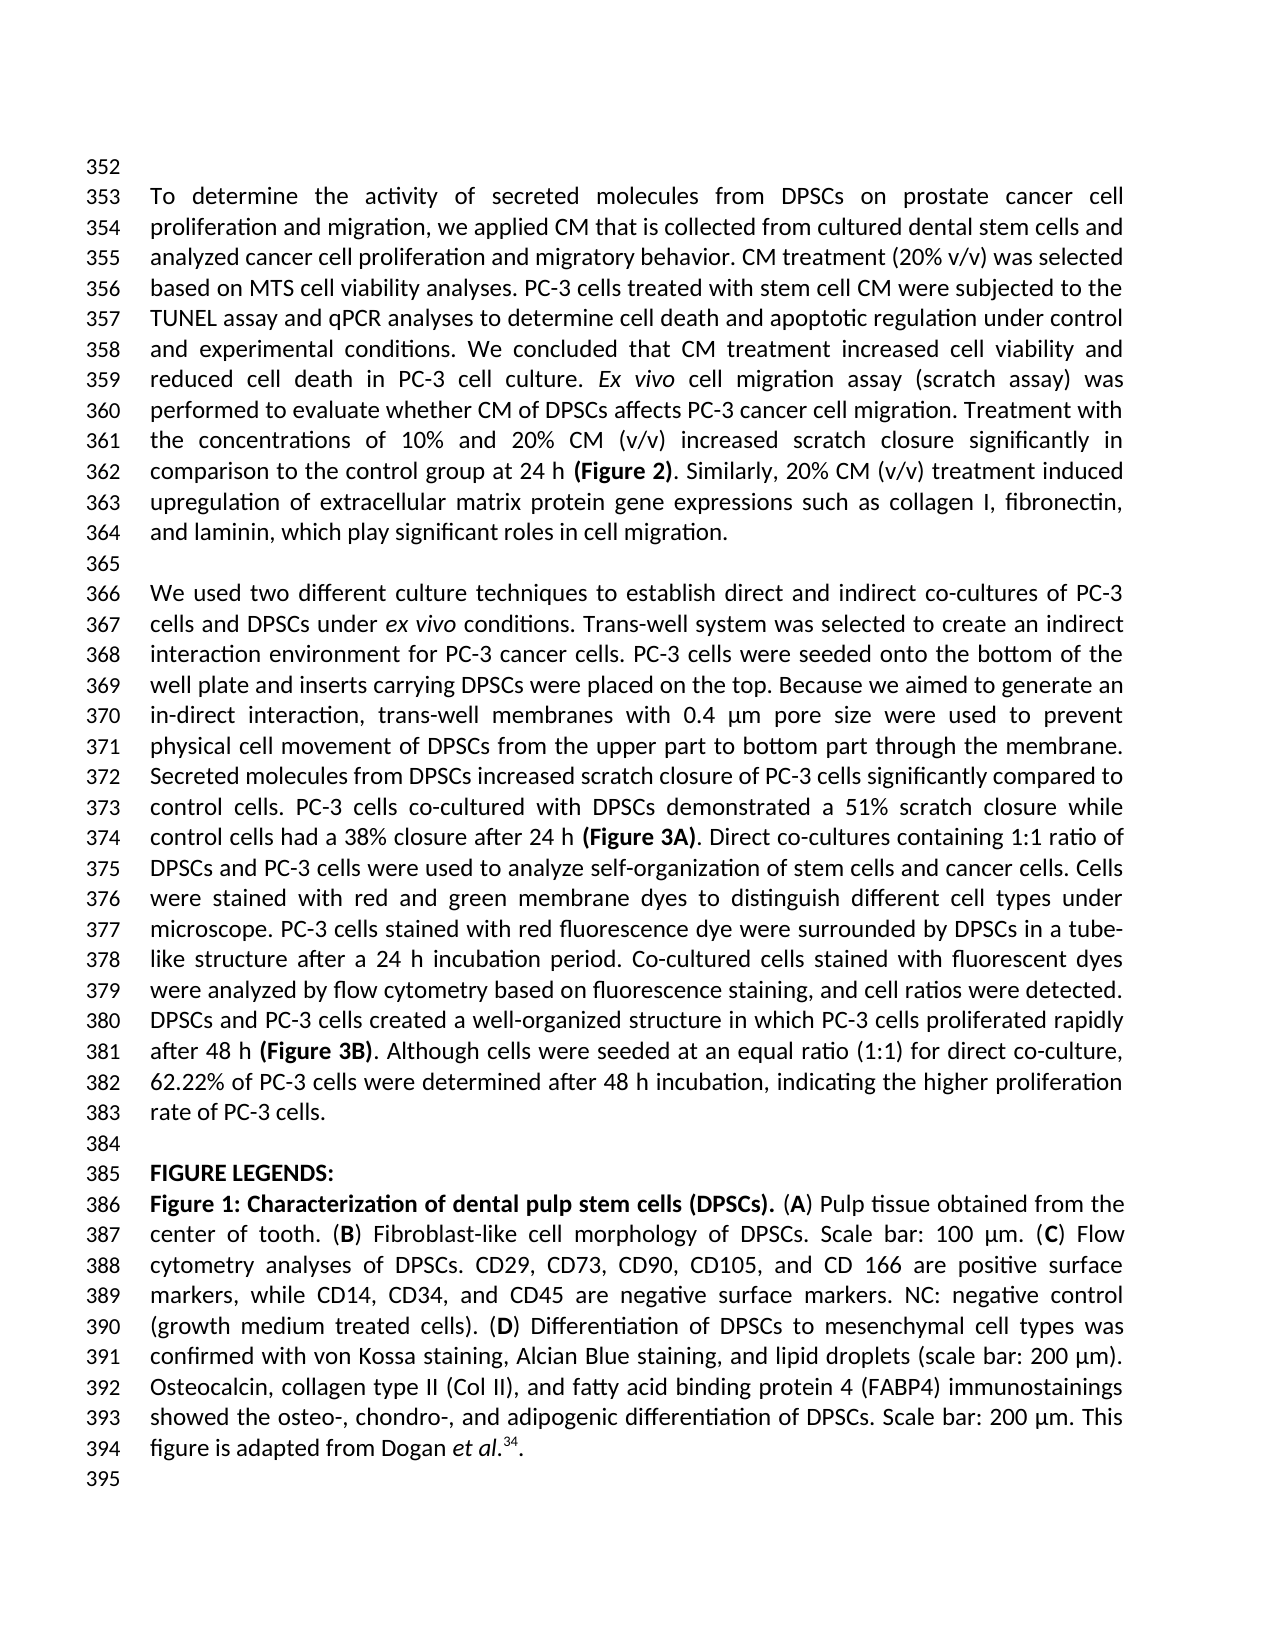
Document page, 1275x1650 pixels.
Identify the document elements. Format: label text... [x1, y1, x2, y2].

text Figure 1: Characterization of dental pulp stem cells (DPSCs). (A) Pulp tissue obtained from the center of tooth. (B) Fibroblast-like cell morphology of DPSCs. Scale bar: 100 μm. (C) Flow cytometry analyses of DPSCs. CD29, CD73, CD90, CD105, and CD 166 are positive surface markers, while CD14, CD34, and CD45 are negative surface markers. NC: negative control (growth medium treated cells). (D) Differentiation of DPSCs to mesenchymal cell types was confirmed with von Kossa staining, Alcian Blue staining, and lipid droplets (scale bar: 200 μm). Osteocalcin, collagen type II (Col II), and fatty acid binding protein 4 (FABP4) immunostainings showed the osteo-, chondro-, and adipogenic differentiation of DPSCs. Scale bar: 200 μm. This figure is adapted from Dogan et al.34. [150, 1188, 1125, 1462]
text FIGURE LEGENDS: [150, 1157, 1125, 1188]
text To determine the activity of secreted molecules from DPSCs on prostate cancer cell proliferation and migration, we applied CM that is collected from cultured dental stem cells and analyzed cancer cell proliferation and migratory behavior. CM treatment (20% v/v) was selected based on MTS cell viability analyses. PC-3 cells treated with stem cell CM were subjected to the TUNEL assay and qPCR analyses to determine cell death and apoptotic regulation under control and experimental conditions. We concluded that CM treatment increased cell viability and reduced cell death in PC-3 cell culture. Ex vivo cell migration assay (scratch assay) was performed to evaluate whether CM of DPSCs affects PC-3 cancer cell migration. Treatment with the concentrations of 10% and 20% CM (v/v) increased scratch closure significantly in comparison to the control group at 24 h (Figure 2). Similarly, 20% CM (v/v) treatment induced upregulation of extracellular matrix protein gene expressions such as collagen I, fibronectin, and laminin, which play significant roles in cell migration. [150, 181, 1125, 547]
text We used two different culture techniques to establish direct and indirect co-cultures of PC-3 cells and DPSCs under ex vivo conditions. Trans-well system was selected to create an indirect interaction environment for PC-3 cancer cells. PC-3 cells were seeded onto the bottom of the well plate and inserts carrying DPSCs were placed on the top. Because we aimed to generate an in-direct interaction, trans-well membranes with 0.4 μm pore size were used to prevent physical cell movement of DPSCs from the upper part to bottom part through the membrane. Secreted molecules from DPSCs increased scratch closure of PC-3 cells significantly compared to control cells. PC-3 cells co-cultured with DPSCs demonstrated a 51% scratch closure while control cells had a 38% closure after 24 h (Figure 3A). Direct co-cultures containing 1:1 ratio of DPSCs and PC-3 cells were used to analyze self-organization of stem cells and cancer cells. Cells were stained with red and green membrane dyes to distinguish different cell types under microscope. PC-3 cells stained with red fluorescence dye were surrounded by DPSCs in a tube-like structure after a 24 h incubation period. Co-cultured cells stained with fluorescent dyes were analyzed by flow cytometry based on fluorescence staining, and cell ratios were detected. DPSCs and PC-3 cells created a well-organized structure in which PC-3 cells proliferated rapidly after 48 h (Figure 3B). Although cells were seeded at an equal ratio (1:1) for direct co-culture, 62.22% of PC-3 cells were determined after 48 h incubation, indicating the higher proliferation rate of PC-3 cells. [150, 577, 1125, 1127]
